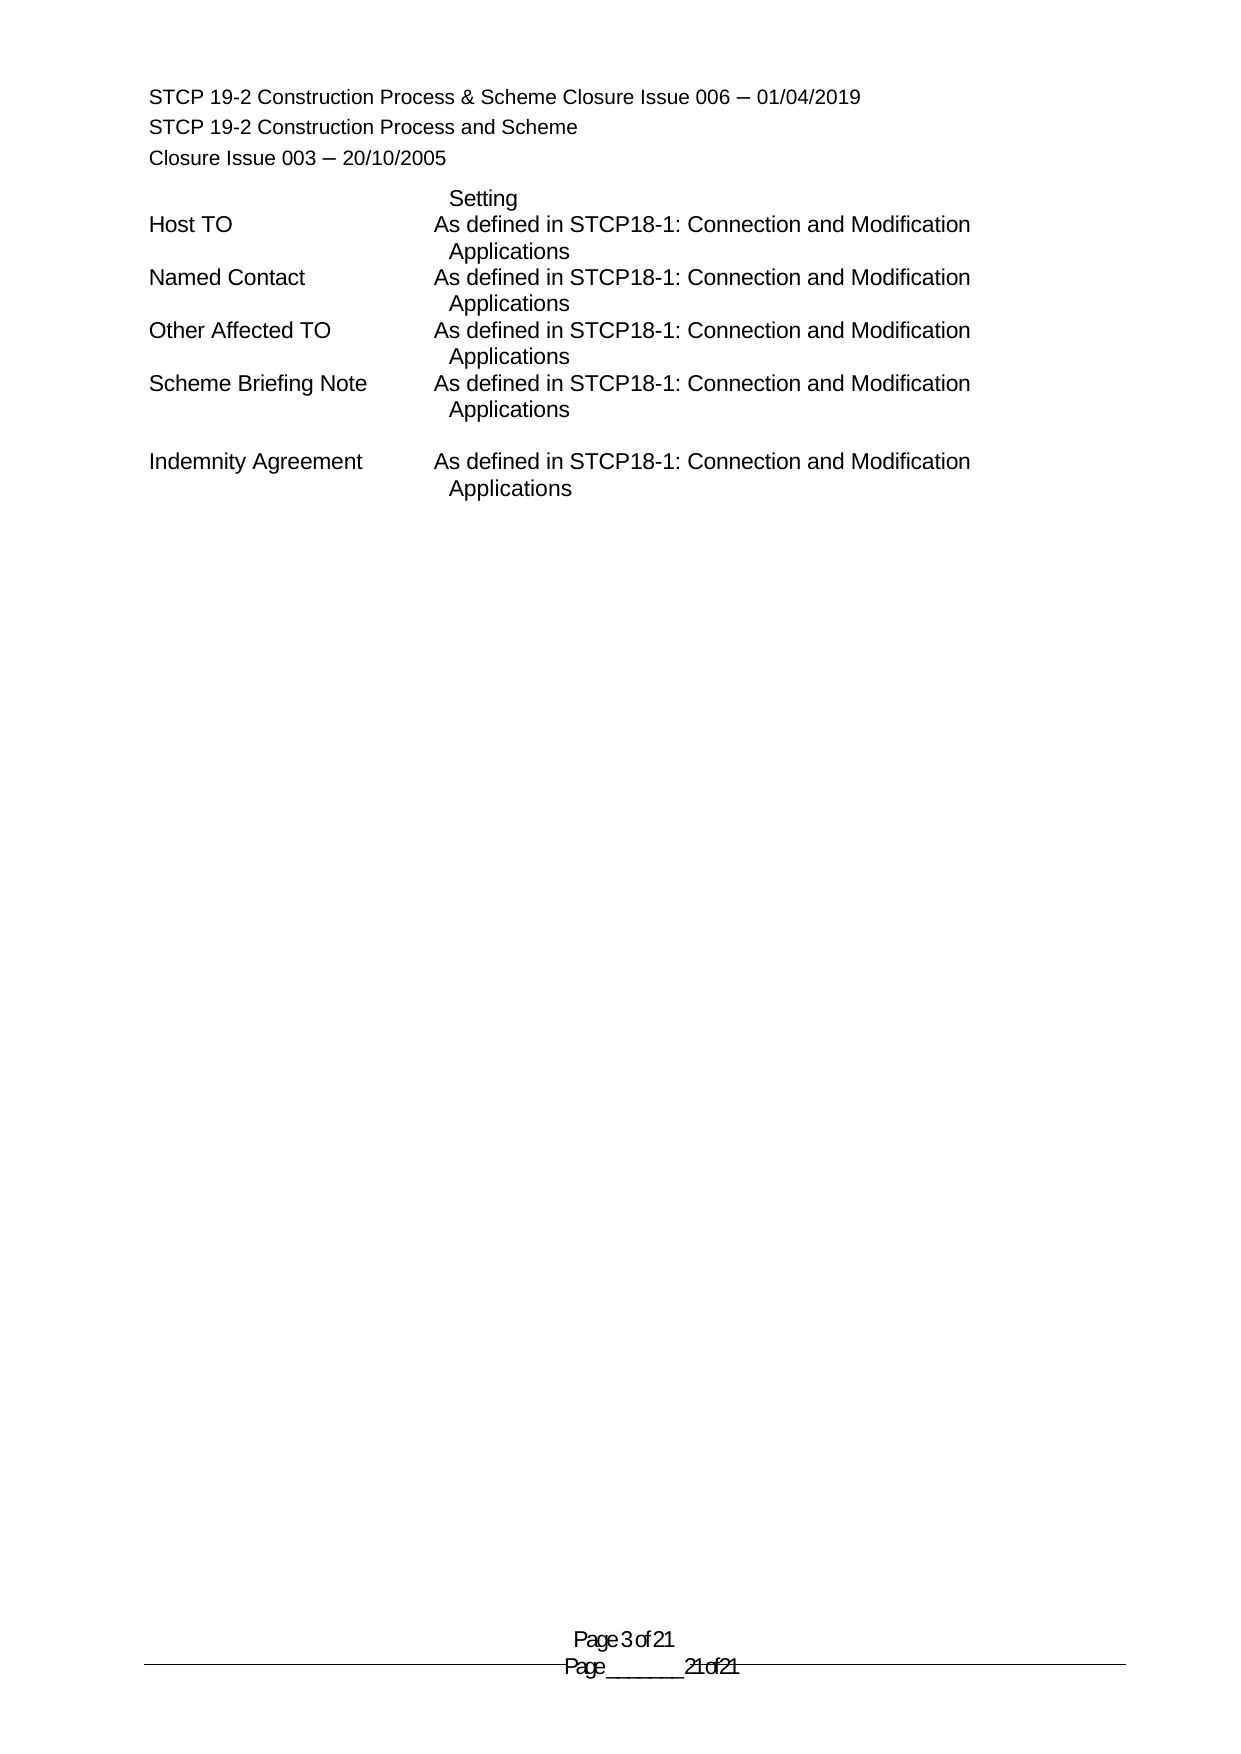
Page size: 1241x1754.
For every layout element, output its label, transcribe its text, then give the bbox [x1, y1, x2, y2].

text STCP 19-2 Construction Process & Scheme Closure Issue 006 – 01/04/2019 [148, 84, 984, 109]
text Named Contact As defined in STCP18-1: Connection and Modification Applications [148, 264, 984, 317]
text Other Affected TO As defined in STCP18-1: Connection and Modification Applications [148, 317, 984, 370]
text Applications [448, 475, 984, 501]
text Setting [448, 185, 984, 212]
text STCP 19-2 Construction Process and Scheme Closure Issue 003 – 20/10/2005 [148, 109, 654, 171]
text Indemnity Agreement As defined in STCP18-1: Connection and Modification [148, 448, 984, 475]
text Scheme Briefing Note As defined in STCP18-1: Connection and Modification Applications [148, 371, 984, 422]
text Host TO As defined in STCP18-1: Connection and Modification Applications [148, 212, 984, 264]
